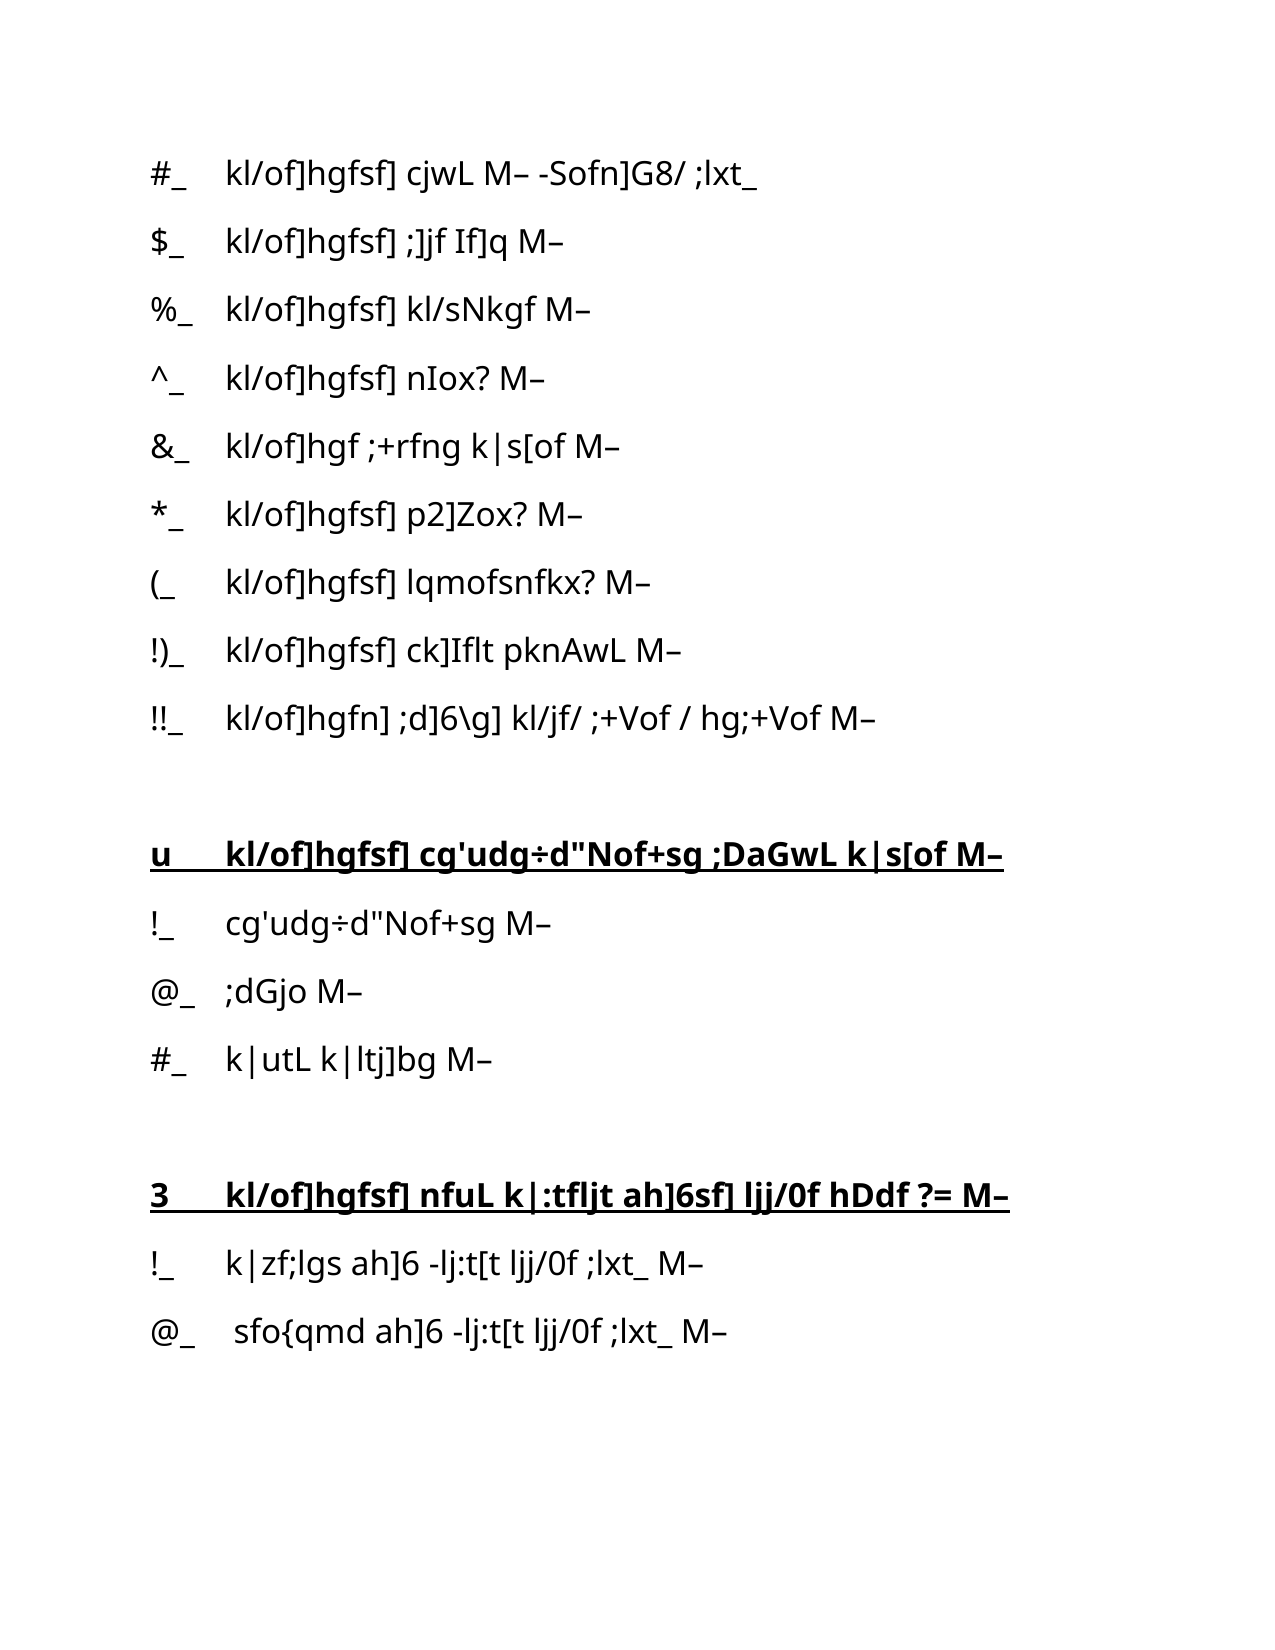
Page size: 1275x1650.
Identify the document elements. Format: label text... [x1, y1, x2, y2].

text u_ kl/of]hgfsf] cg'udg÷d"Nof+sg ;DaGwL k|s[of M– [150, 831, 1125, 877]
text %_ kl/of]hgfsf] kl/sNkgf M– [150, 286, 1125, 332]
text @_ ;dGjo M– [150, 967, 1125, 1013]
text &_ kl/of]hgf ;+rfng k|s[of M– [150, 422, 1125, 468]
text @_ sfo{qmd ah]6 -lj:t[t ljj/0f ;lxt_ M– [150, 1308, 1125, 1353]
text 3_ kl/of]hgfsf] nfuL k|:tfljt ah]6sf] ljj/0f hDdf ?= M– [150, 1172, 1125, 1217]
text ^_ kl/of]hgfsf] nIox? M– [150, 354, 1125, 400]
text *_ kl/of]hgfsf] p2]Zox? M– [150, 491, 1125, 536]
text #_ kl/of]hgfsf] cjwL M– -Sofn]G8/ ;lxt_ [150, 150, 1125, 195]
text $_ kl/of]hgfsf] ;]jf If]q M– [150, 218, 1125, 263]
text !!_ kl/of]hgfn] ;d]6\g] kl/jf/ ;+Vof / hg;+Vof M– [150, 695, 1125, 740]
text !)_ kl/of]hgfsf] ck]Iflt pknAwL M– [150, 627, 1125, 672]
text (_ kl/of]hgfsf] lqmofsnfkx? M– [150, 559, 1125, 604]
text !_ k|zf;lgs ah]6 -lj:t[t ljj/0f ;lxt_ M– [150, 1240, 1125, 1285]
text !_ cg'udg÷d"Nof+sg M– [150, 899, 1125, 945]
text #_ k|utL k|ltj]bg M– [150, 1036, 1125, 1081]
